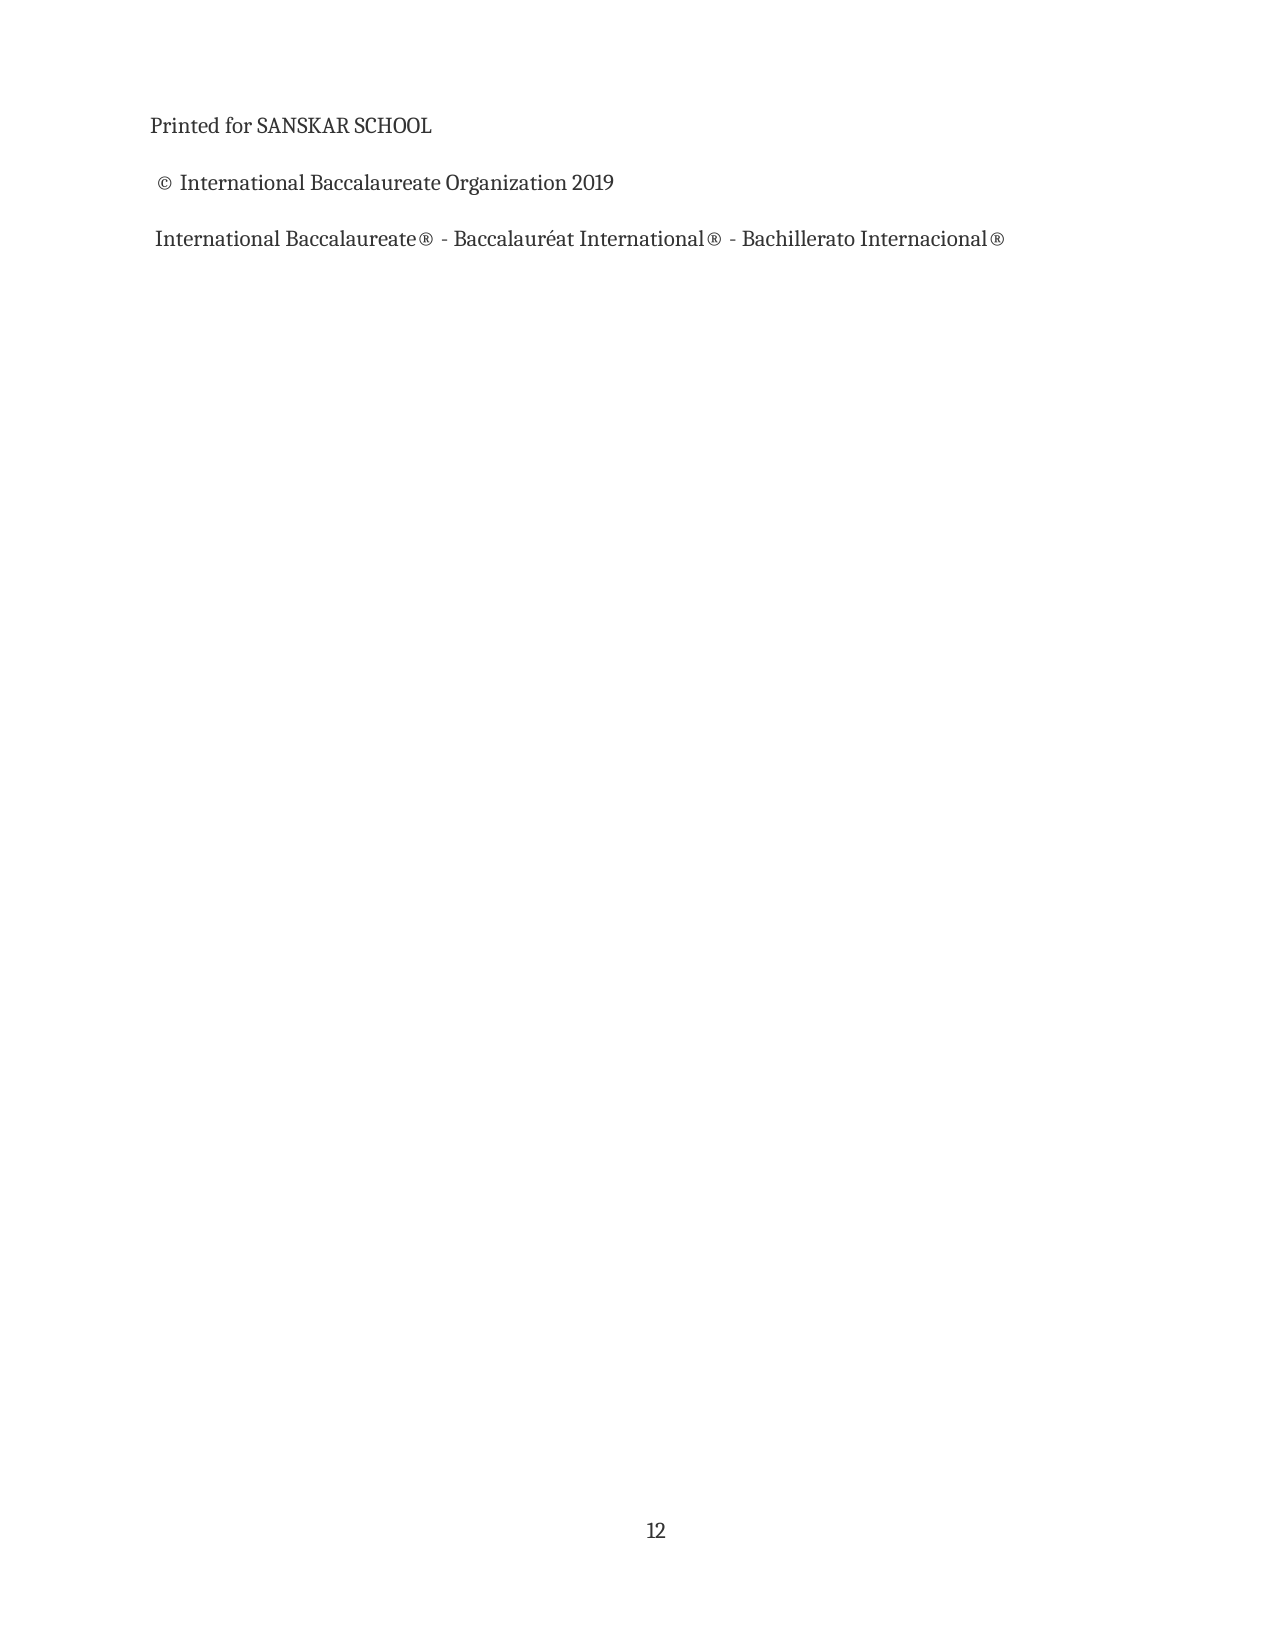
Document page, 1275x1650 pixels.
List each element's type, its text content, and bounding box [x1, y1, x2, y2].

text International Baccalaureate® - Baccalauréat International® - Bachillerato Internacional® [150, 226, 1162, 253]
text Printed for SANSKAR SCHOOL [150, 112, 1162, 139]
text © International Baccalaureate Organization 2019 [150, 169, 1162, 196]
